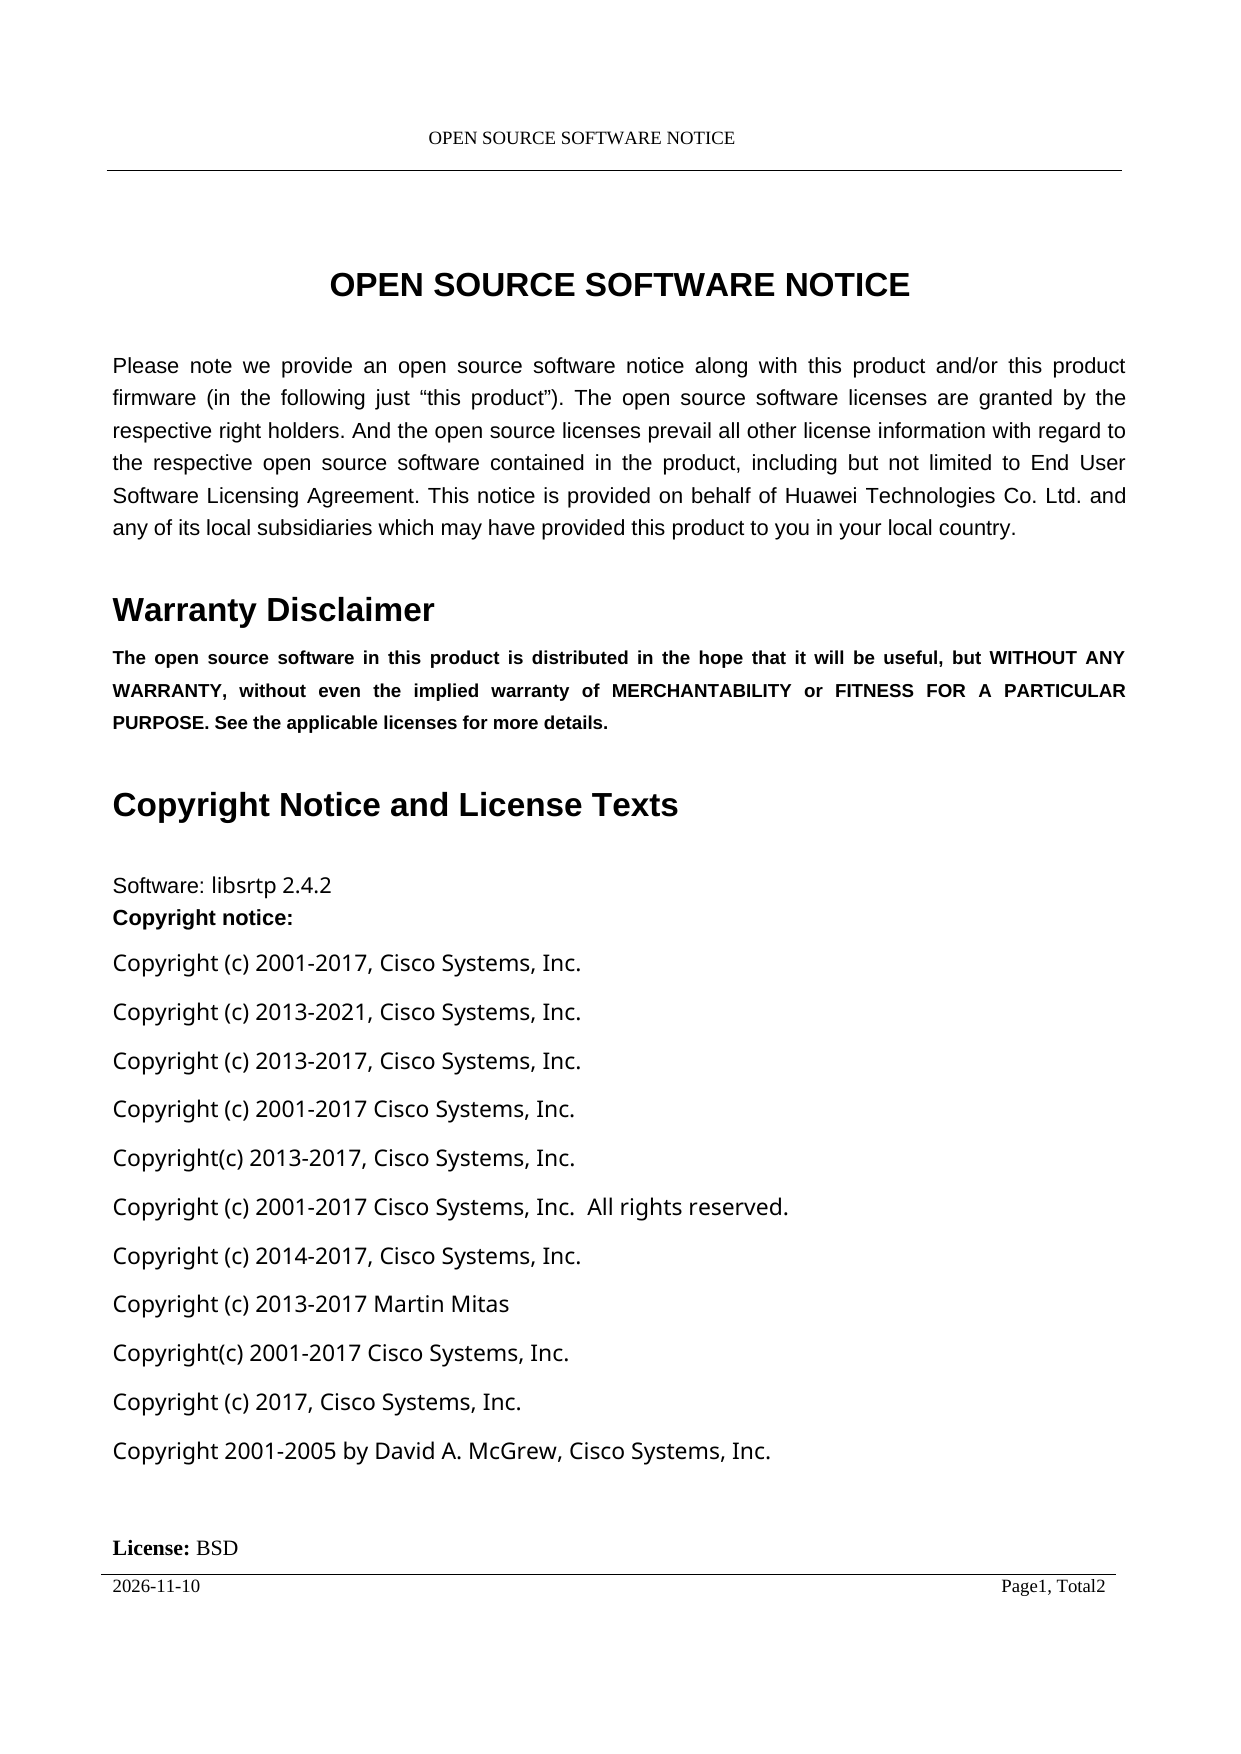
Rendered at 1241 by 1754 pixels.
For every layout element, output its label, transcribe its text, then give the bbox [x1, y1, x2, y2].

text Copyright Notice and License Texts [112, 771, 1128, 836]
text Software: libsrtp 2.4.2 [112, 869, 1128, 901]
text Copyright notice: [112, 901, 1128, 934]
text The open source software in this product is distributed in the hope that it will be useful, but WITHOUT ANY WARRANTY, without even the implied warranty of MERCHANTABILITY or FITNESS FOR A PARTICULAR PURPOSE. See the applicable licenses for more details. [112, 641, 1128, 739]
text Copyright (c) 2001-2017, Cisco Systems, Inc. Copyright (c) 2013-2021, Cisco Systems, Inc. Copyright (c) 2013-2017, Cisco Systems, Inc. Copyright (c) 2001-2017 Cisco Systems, Inc. Copyright(c) 2013-2017, Cisco Systems, Inc. Copyright (c) 2001-2017 Cisco Systems, Inc. All rights reserved. Copyright (c) 2014-2017, Cisco Systems, Inc. Copyright (c) 2013-2017 Martin Mitas Copyright(c) 2001-2017 Cisco Systems, Inc. Copyright (c) 2017, Cisco Systems, Inc. Copyright 2001-2005 by David A. McGrew, Cisco Systems, Inc. [112, 947, 1128, 1515]
text OPEN SOURCE SOFTWARE NOTICE [112, 251, 1128, 316]
text License: BSD [112, 1532, 1128, 1564]
text Warranty Disclaimer [112, 576, 1128, 641]
text Please note we provide an open source software notice along with this product and/or this product firmware (in the following just “this product”). The open source software licenses are granted by the respective right holders. And the open source licenses prevail all other license information with regard to the respective open source software contained in the product, including but not limited to End User Software Licensing Agreement. This notice is provided on behalf of Huawei Technologies Co. Ltd. and any of its local subsidiaries which may have provided this product to you in your local country. [112, 349, 1128, 544]
